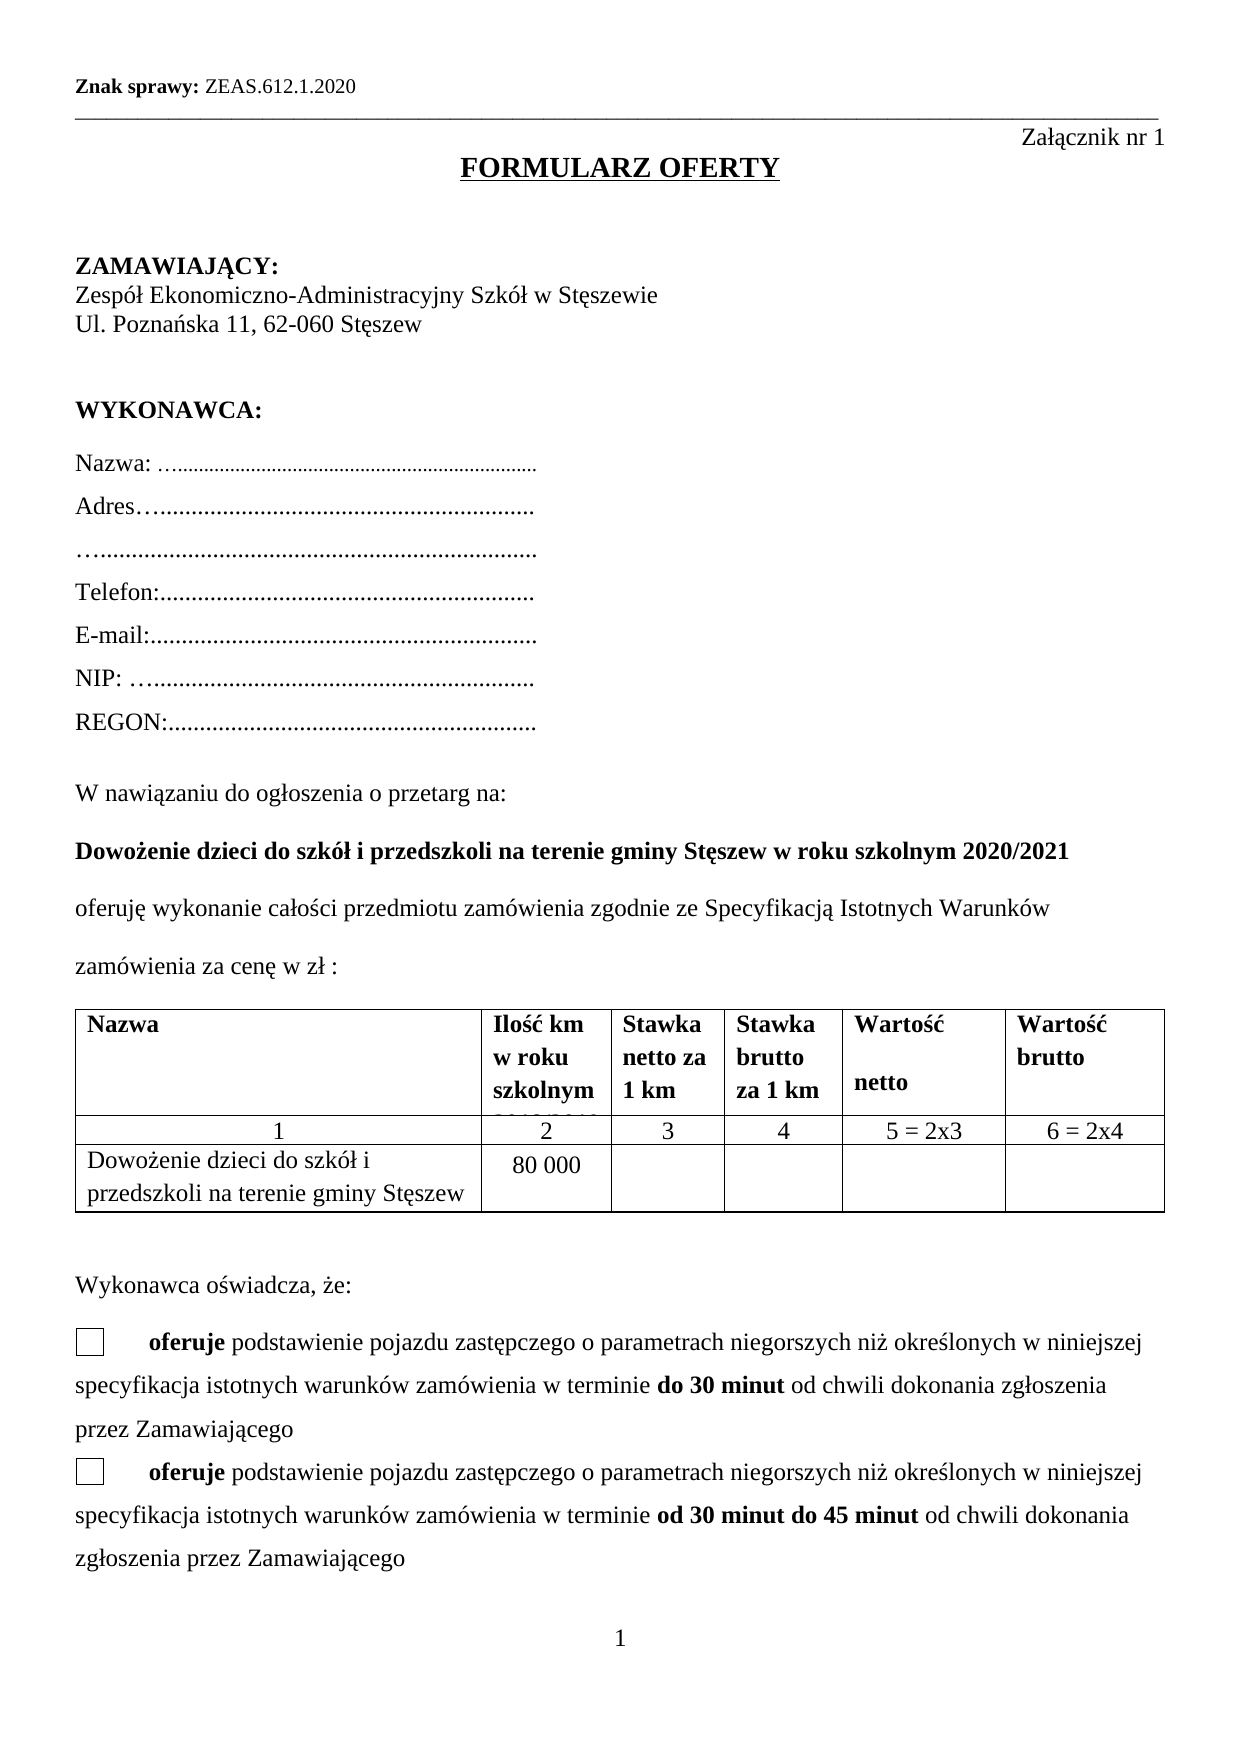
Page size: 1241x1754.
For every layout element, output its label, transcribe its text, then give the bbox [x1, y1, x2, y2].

text Adres…............................................................ [75, 491, 1165, 520]
text NIP: …............................................................. [75, 663, 1165, 692]
text Ul. Poznańska 11, 62-060 Stęszew [75, 309, 1165, 337]
text FORMULARZ OFERTY [75, 151, 1165, 184]
table_header Wartość brutto [1006, 1010, 1164, 1115]
text REGON:........................................................... [75, 707, 1165, 735]
table_cell 4 [725, 1116, 842, 1144]
table_cell [843, 1145, 1005, 1211]
text ZAMAWIAJĄCY: [75, 251, 1165, 280]
table_cell [612, 1145, 724, 1211]
text E-mail:.............................................................. [75, 620, 1165, 649]
text Dowożenie dzieci do szkół i przedszkoli na terenie gminy Stęszew w roku szkolnym 2020/2021 [75, 836, 1165, 865]
table_cell 1 [76, 1116, 481, 1144]
table_cell 5 = 2x3 [843, 1116, 1005, 1144]
table_header Stawka netto za 1 km [612, 1010, 724, 1115]
table_cell 80 000 [482, 1145, 611, 1211]
text Nazwa: …..................................................................... [75, 448, 1165, 477]
text oferuje podstawienie pojazdu zastępczego o parametrach niegorszych niż określonych w niniejszej specyfikacja istotnych warunków zamówienia w terminie do 30 minut od chwili dokonania zgłoszenia przez Zamawiającego [75, 1327, 1165, 1442]
table_cell 3 [612, 1116, 724, 1144]
text WYKONAWCA: [75, 395, 1165, 424]
text oferuję wykonanie całości przedmiotu zamówienia zgodnie ze Specyfikacją Istotnych Warunków zamówienia za cenę w zł : [75, 893, 1165, 980]
text Telefon:............................................................ [75, 577, 1165, 606]
table_header Ilość km w roku szkolnym 2018/2019 [482, 1010, 611, 1115]
text …...................................................................... [75, 534, 1165, 563]
text Wykonawca oświadcza, że: [75, 1270, 1165, 1299]
table_header Nazwa [76, 1010, 481, 1115]
text W nawiązaniu do ogłoszenia o przetarg na: [75, 778, 1165, 807]
table_cell [1006, 1145, 1164, 1211]
table_cell 6 = 2x4 [1006, 1116, 1164, 1144]
table_header Stawka brutto za 1 km [725, 1010, 842, 1115]
text oferuje podstawienie pojazdu zastępczego o parametrach niegorszych niż określonych w niniejszej specyfikacja istotnych warunków zamówienia w terminie od 30 minut do 45 minut od chwili dokonania zgłoszenia przez Zamawiającego [75, 1457, 1165, 1572]
table_cell Dowożenie dzieci do szkół i przedszkoli na terenie gminy Stęszew [76, 1145, 481, 1211]
text Załącznik nr 1 [75, 122, 1165, 151]
table_cell 2 [482, 1116, 611, 1144]
table_cell [725, 1145, 842, 1211]
table_header Wartość netto [843, 1010, 1005, 1115]
text Zespół Ekonomiczno-Administracyjny Szkół w Stęszewie [75, 280, 1165, 309]
